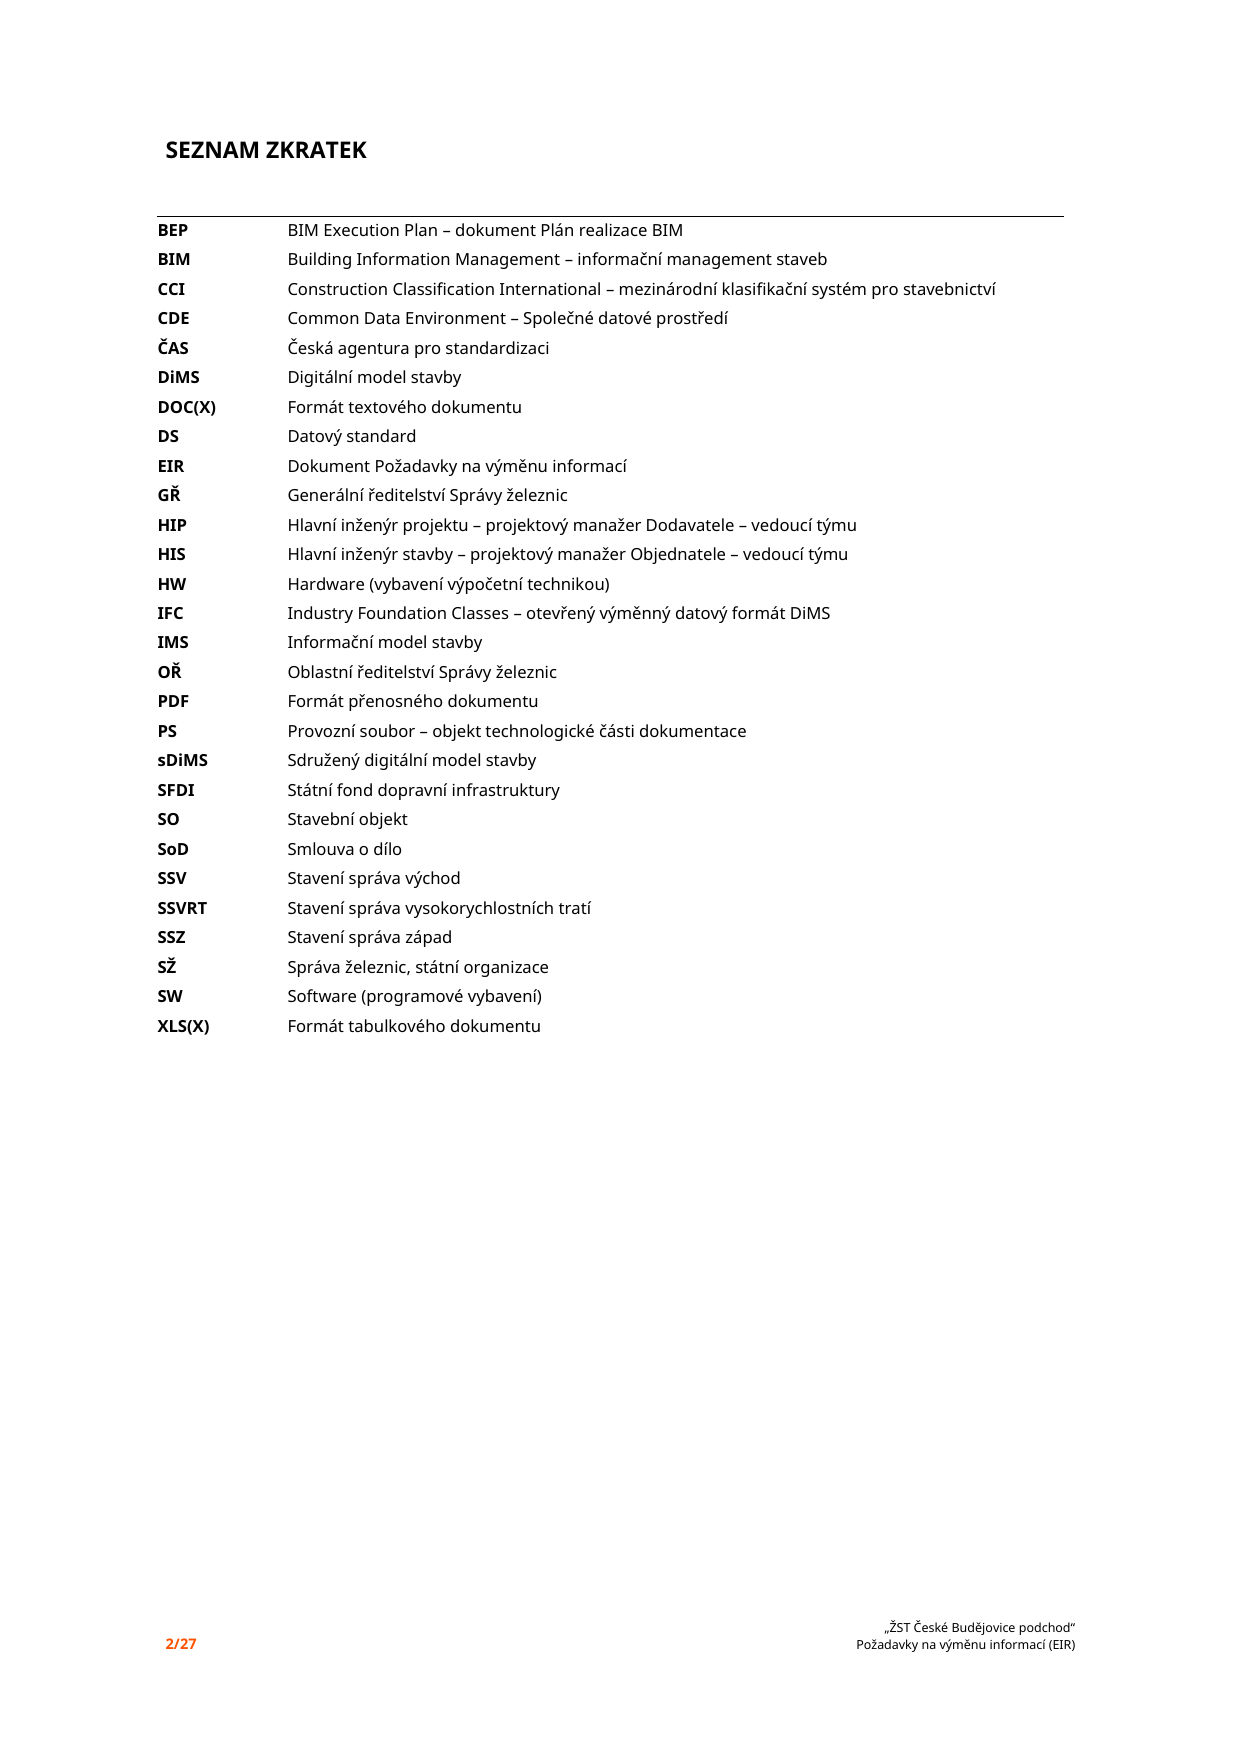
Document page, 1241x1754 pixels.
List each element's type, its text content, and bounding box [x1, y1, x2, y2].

table_cell EIR [157, 451, 287, 481]
table_cell SSV [157, 864, 287, 893]
table_cell SO [157, 805, 287, 834]
table_cell SSZ [157, 923, 287, 952]
table_cell Státní fond dopravní infrastruktury [287, 776, 1064, 805]
table_cell Provozní soubor – objekt technologické části dokumentace [287, 717, 1064, 746]
table_cell Hlavní inženýr stavby – projektový manažer Objednatele – vedoucí týmu [287, 540, 1064, 569]
table_cell Správa železnic, státní organizace [287, 953, 1064, 982]
table_cell Stavení správa východ [287, 864, 1064, 893]
table_cell Building Information Management – informační management staveb [287, 245, 1064, 274]
table_cell BIM [157, 245, 287, 274]
table_cell DOC(X) [157, 393, 287, 422]
text Seznam zkratek [165, 134, 1075, 166]
table_cell sDiMS [157, 746, 287, 776]
table_cell PDF [157, 687, 287, 717]
table_cell Datový standard [287, 422, 1064, 451]
table_cell Software (programové vybavení) [287, 982, 1064, 1011]
table_cell Sdružený digitální model stavby [287, 746, 1064, 776]
table_cell Common Data Environment – Společné datové prostředí [287, 304, 1064, 333]
table_cell Industry Foundation Classes – otevřený výměnný datový formát DiMS [287, 599, 1064, 628]
table_cell Formát textového dokumentu [287, 393, 1064, 422]
table_cell Stavební objekt [287, 805, 1064, 834]
table_cell DiMS [157, 363, 287, 392]
table_cell Hardware (vybavení výpočetní technikou) [287, 569, 1064, 599]
table_header BIM Execution Plan – dokument Plán realizace BIM [287, 217, 1064, 245]
table_cell CCI [157, 275, 287, 304]
table_cell SŽ [157, 953, 287, 982]
table_cell Smlouva o dílo [287, 835, 1064, 864]
table_cell HIS [157, 540, 287, 569]
table_cell Stavení správa vysokorychlostních tratí [287, 894, 1064, 923]
table_cell IMS [157, 628, 287, 658]
table_cell Informační model stavby [287, 628, 1064, 658]
table_header BEP [157, 217, 287, 245]
table_cell Construction Classification International – mezinárodní klasifikační systém pro stavebnictví [287, 275, 1064, 304]
table_cell OŘ [157, 658, 287, 687]
table_cell SSVRT [157, 894, 287, 923]
table_cell Formát přenosného dokumentu [287, 687, 1064, 717]
table_cell Česká agentura pro standardizaci [287, 334, 1064, 363]
table_cell GŘ [157, 481, 287, 510]
table_cell ČAS [157, 334, 287, 363]
table_cell Hlavní inženýr projektu – projektový manažer Dodavatele – vedoucí týmu [287, 510, 1064, 540]
table_cell HIP [157, 510, 287, 540]
table_cell SFDI [157, 776, 287, 805]
table_cell Formát tabulkového dokumentu [287, 1011, 1064, 1041]
table_cell PS [157, 717, 287, 746]
table_cell SW [157, 982, 287, 1011]
table_cell IFC [157, 599, 287, 628]
table_cell Oblastní ředitelství Správy železnic [287, 658, 1064, 687]
table_cell Dokument Požadavky na výměnu informací [287, 451, 1064, 481]
table_cell XLS(X) [157, 1011, 287, 1041]
table_cell HW [157, 569, 287, 599]
table_cell Generální ředitelství Správy železnic [287, 481, 1064, 510]
table_cell Digitální model stavby [287, 363, 1064, 392]
table_cell CDE [157, 304, 287, 333]
table_cell DS [157, 422, 287, 451]
table_cell Stavení správa západ [287, 923, 1064, 952]
table_cell SoD [157, 835, 287, 864]
